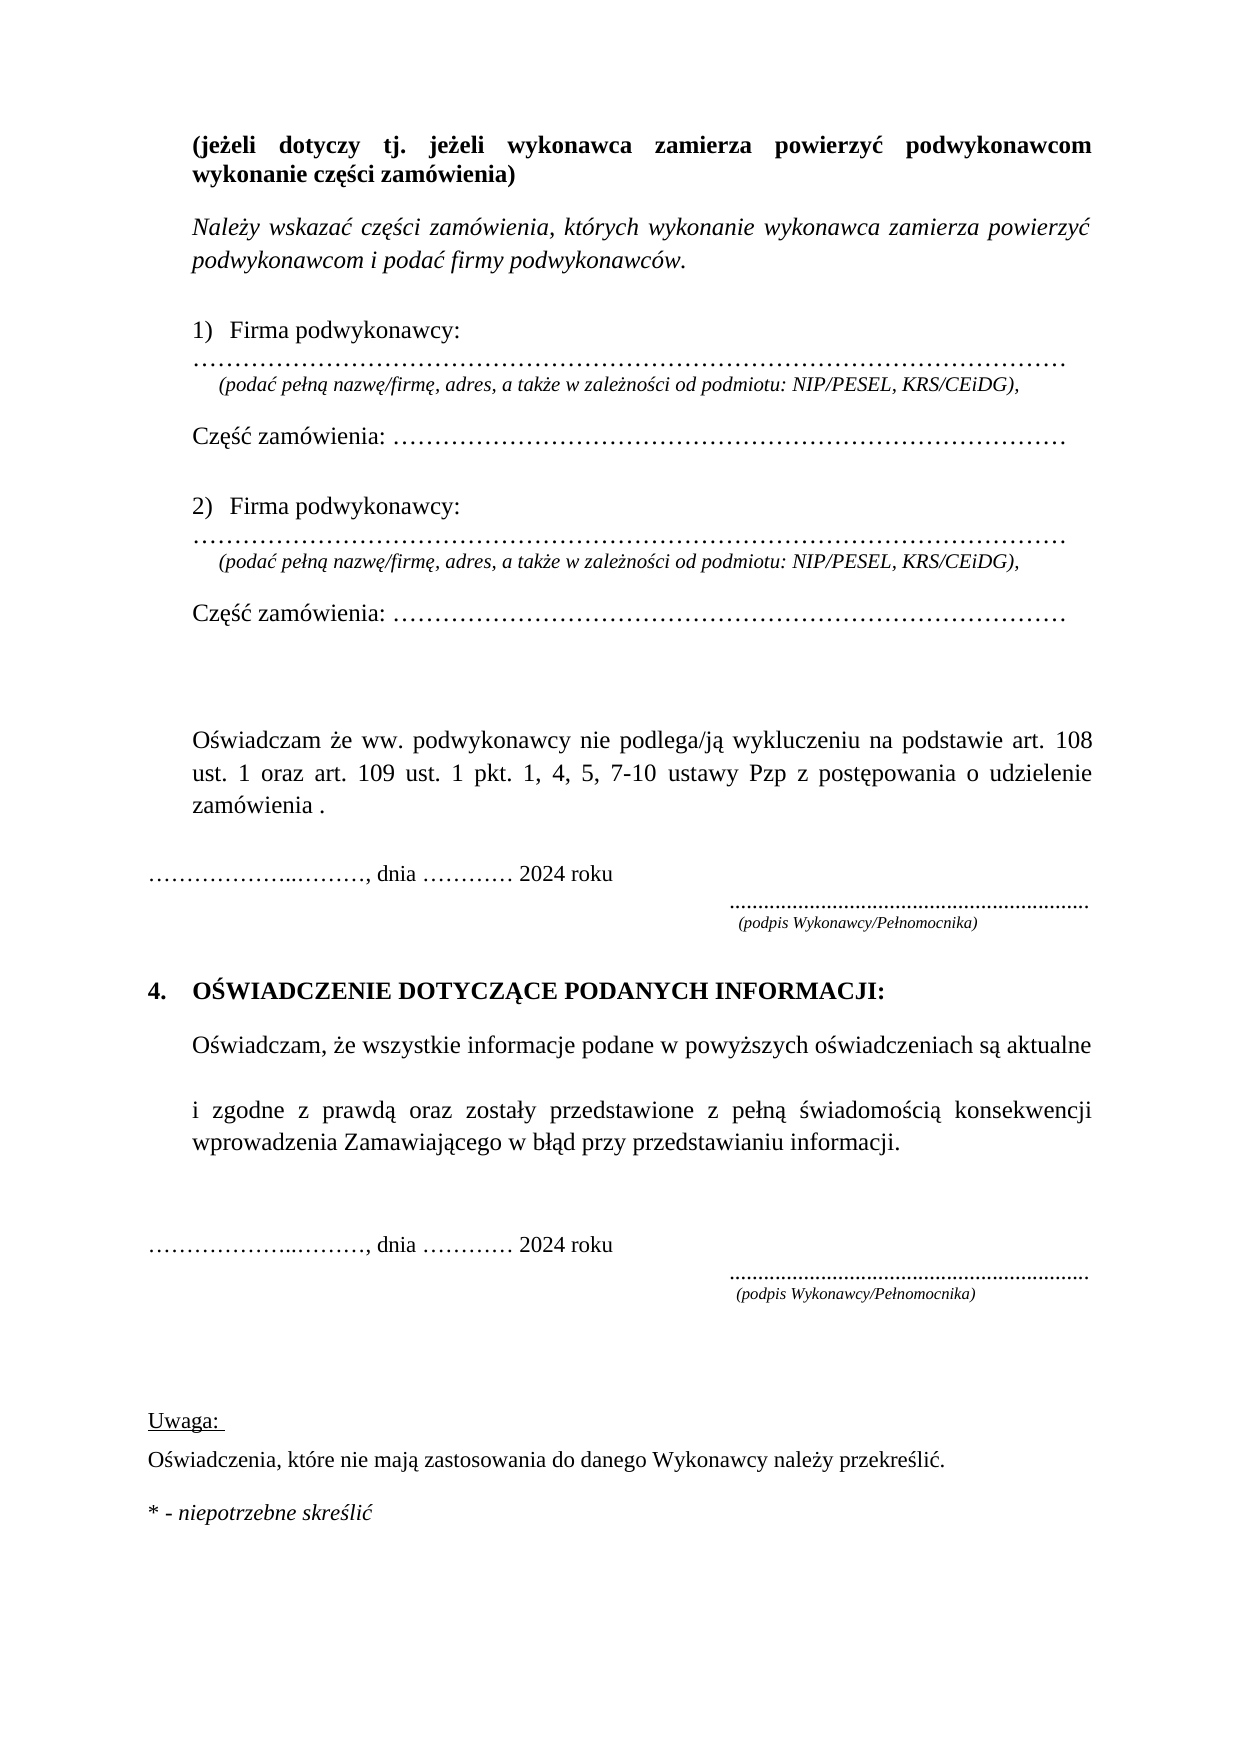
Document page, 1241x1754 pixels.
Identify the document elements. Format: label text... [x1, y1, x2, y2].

text (podpis Wykonawcy/Pełnomocnika) [148, 1284, 1093, 1303]
text (podać pełną nazwę/firmę, adres, a także w zależności od podmiotu: NIP/PESEL, KRS/CEiDG), [148, 549, 1093, 573]
text ............................................................... [148, 1258, 1093, 1284]
text …………………………………………………………………………………………… [192, 520, 1093, 549]
list (jeżeli dotyczy tj. jeżeli wykonawca zamierza powierzyć podwykonawcom wykonanie części zamówienia) [192, 130, 1093, 187]
text (podpis Wykonawcy/Pełnomocnika) [148, 913, 1093, 932]
list Firma podwykonawcy: [192, 491, 1093, 520]
text …………………………………………………………………………………………… [192, 343, 1093, 372]
text (podać pełną nazwę/firmę, adres, a także w zależności od podmiotu: NIP/PESEL, KRS/CEiDG), [148, 372, 1093, 396]
text Część zamówienia: ……………………………………………………………………… [192, 598, 1093, 626]
text ………………..………, dnia ………… 2024 roku [148, 860, 1093, 887]
text Część zamówienia: ……………………………………………………………………… [192, 421, 1093, 450]
list OŚWIADCZENIE DOTYCZĄCE PODANYCH INFORMACJI: [148, 976, 1093, 1005]
text Oświadczam, że wszystkie informacje podane w powyższych oświadczeniach są aktualne i zgodne z prawdą oraz zostały przedstawione z pełną świadomością konsekwencji wprowadzenia Zamawiającego w błąd przy przedstawianiu informacji. [192, 1030, 1093, 1156]
text Należy wskazać części zamówienia, których wykonanie wykonawca zamierza powierzyć podwykonawcom i podać firmy podwykonawców. [192, 212, 1093, 273]
text Oświadczenia, które nie mają zastosowania do danego Wykonawcy należy przekreślić. [148, 1447, 1093, 1473]
text ………………..………, dnia ………… 2024 roku [148, 1231, 1093, 1258]
list Firma podwykonawcy: [192, 315, 1093, 343]
text Uwaga: [148, 1407, 1093, 1433]
text * - niepotrzebne skreślić [148, 1499, 1093, 1526]
text Oświadczam że ww. podwykonawcy nie podlega/ją wykluczeniu na podstawie art. 108 ust. 1 oraz art. 109 ust. 1 pkt. 1, 4, 5, 7-10 ustawy Pzp z postępowania o udzielenie zamówienia . [192, 726, 1093, 819]
text ............................................................... [148, 887, 1093, 913]
